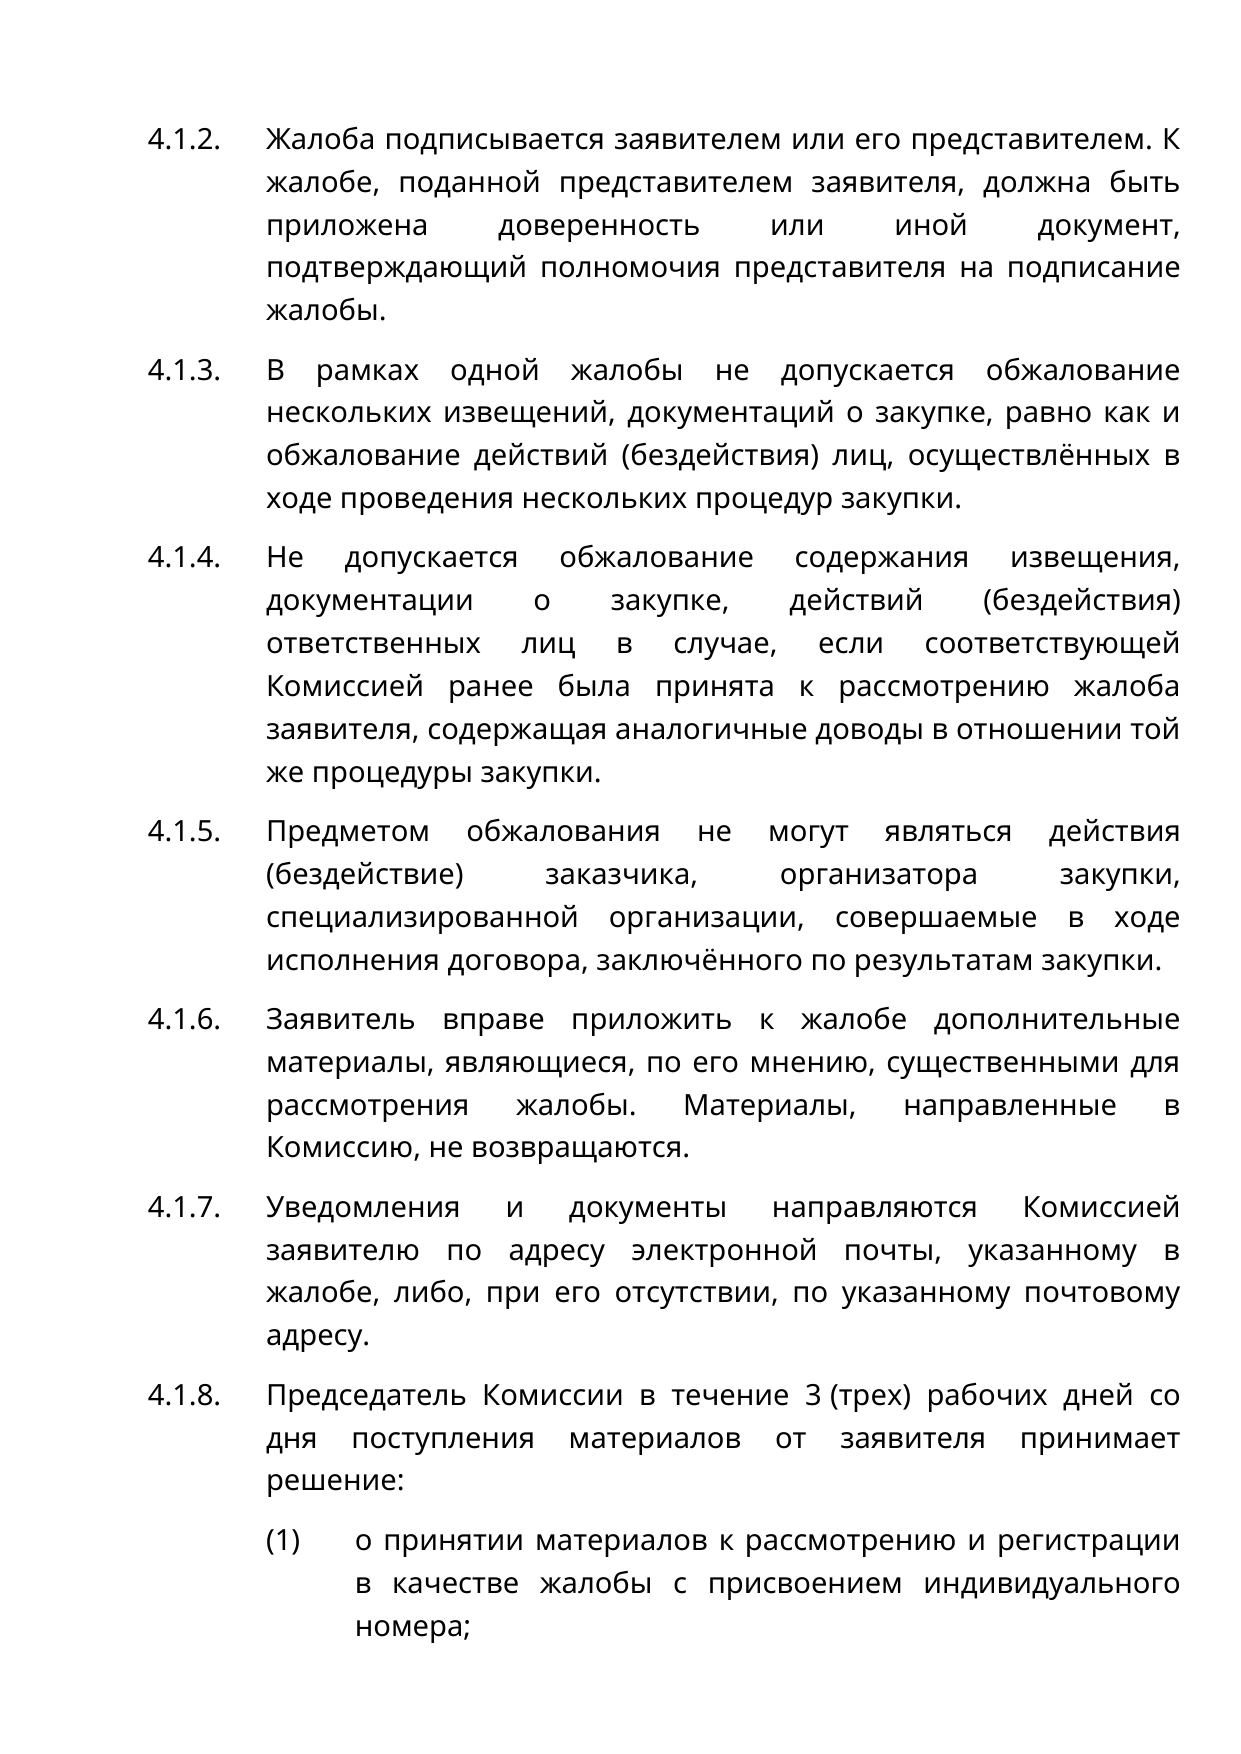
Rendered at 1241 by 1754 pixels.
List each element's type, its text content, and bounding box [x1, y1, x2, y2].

list Уведомления и документы направляются Комиссией заявителю по адресу электронной почты, указанному в жалобе, либо, при его отсутствии, по указанному почтовому адресу. [148, 1186, 1181, 1354]
list Не допускается обжалование содержания извещения, документации о закупке, действий (бездействия) ответственных лиц в случае, если соответствующей Комиссией ранее была принята к рассмотрению жалоба заявителя, содержащая аналогичные доводы в отношении той же процедуры закупки. [148, 537, 1181, 791]
list В рамках одной жалобы не допускается обжалование нескольких извещений, документаций о закупке, равно как и обжалование действий (бездействия) лиц, осуществлённых в ходе проведения нескольких процедур закупки. [148, 349, 1181, 517]
list Предметом обжалования не могут являться действия (бездействие) заказчика, организатора закупки, специализированной организации, совершаемые в ходе исполнения договора, заключённого по результатам закупки. [148, 810, 1181, 978]
list Заявитель вправе приложить к жалобе дополнительные материалы, являющиеся, по его мнению, существенными для рассмотрения жалобы. Материалы, направленные в Комиссию, не возвращаются. [148, 998, 1181, 1166]
list о принятии материалов к рассмотрению и регистрации в качестве жалобы с присвоением индивидуального номера; [266, 1519, 1181, 1644]
list Жалоба подписывается заявителем или его представителем. К жалобе, поданной представителем заявителя, должна быть приложена доверенность или иной документ, подтверждающий полномочия представителя на подписание жалобы. [148, 118, 1181, 329]
list Председатель Комиссии в течение 3 (трех) рабочих дней со дня поступления материалов от заявителя принимает решение: [148, 1374, 1181, 1499]
